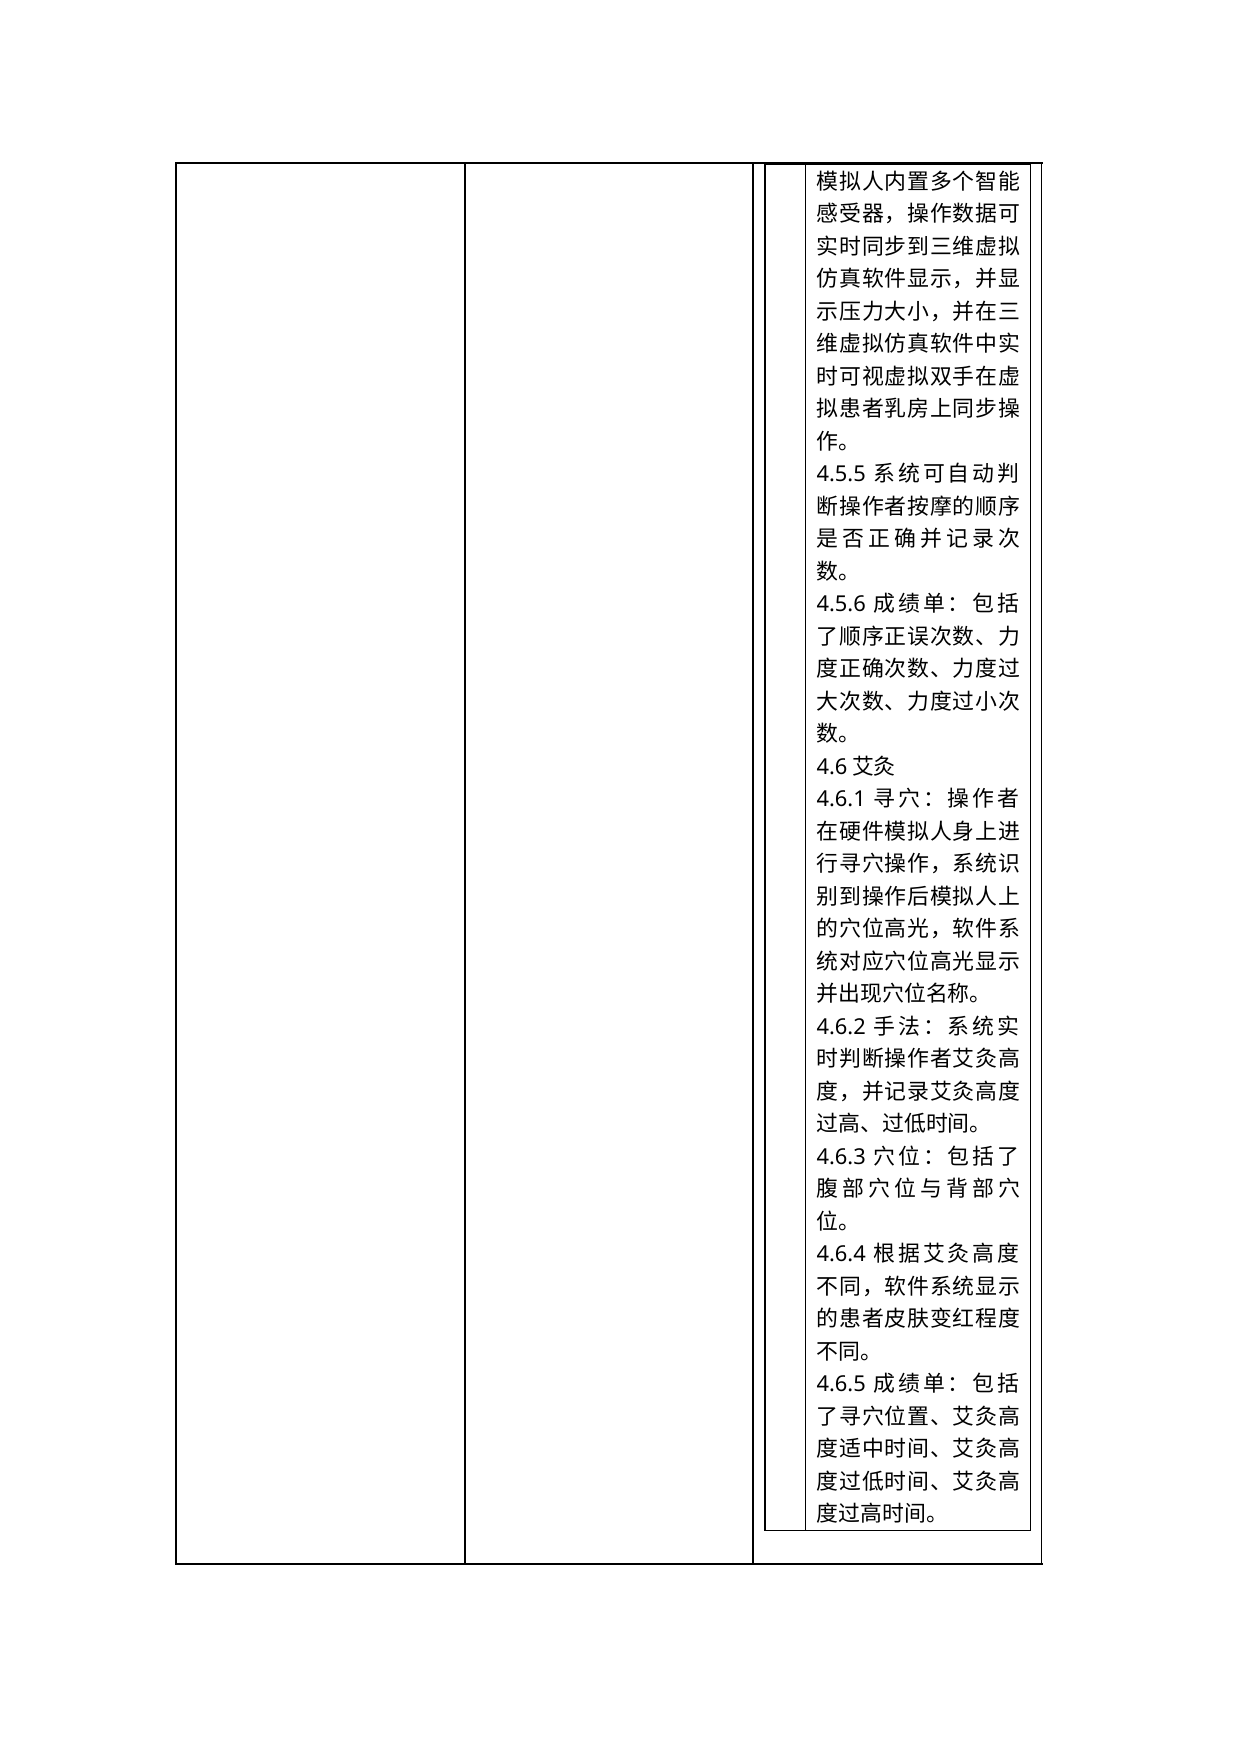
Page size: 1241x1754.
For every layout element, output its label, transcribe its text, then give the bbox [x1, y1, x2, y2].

table_cell [466, 164, 752, 1563]
table_cell 4 [177, 164, 464, 1563]
table_cell [754, 164, 1041, 1563]
